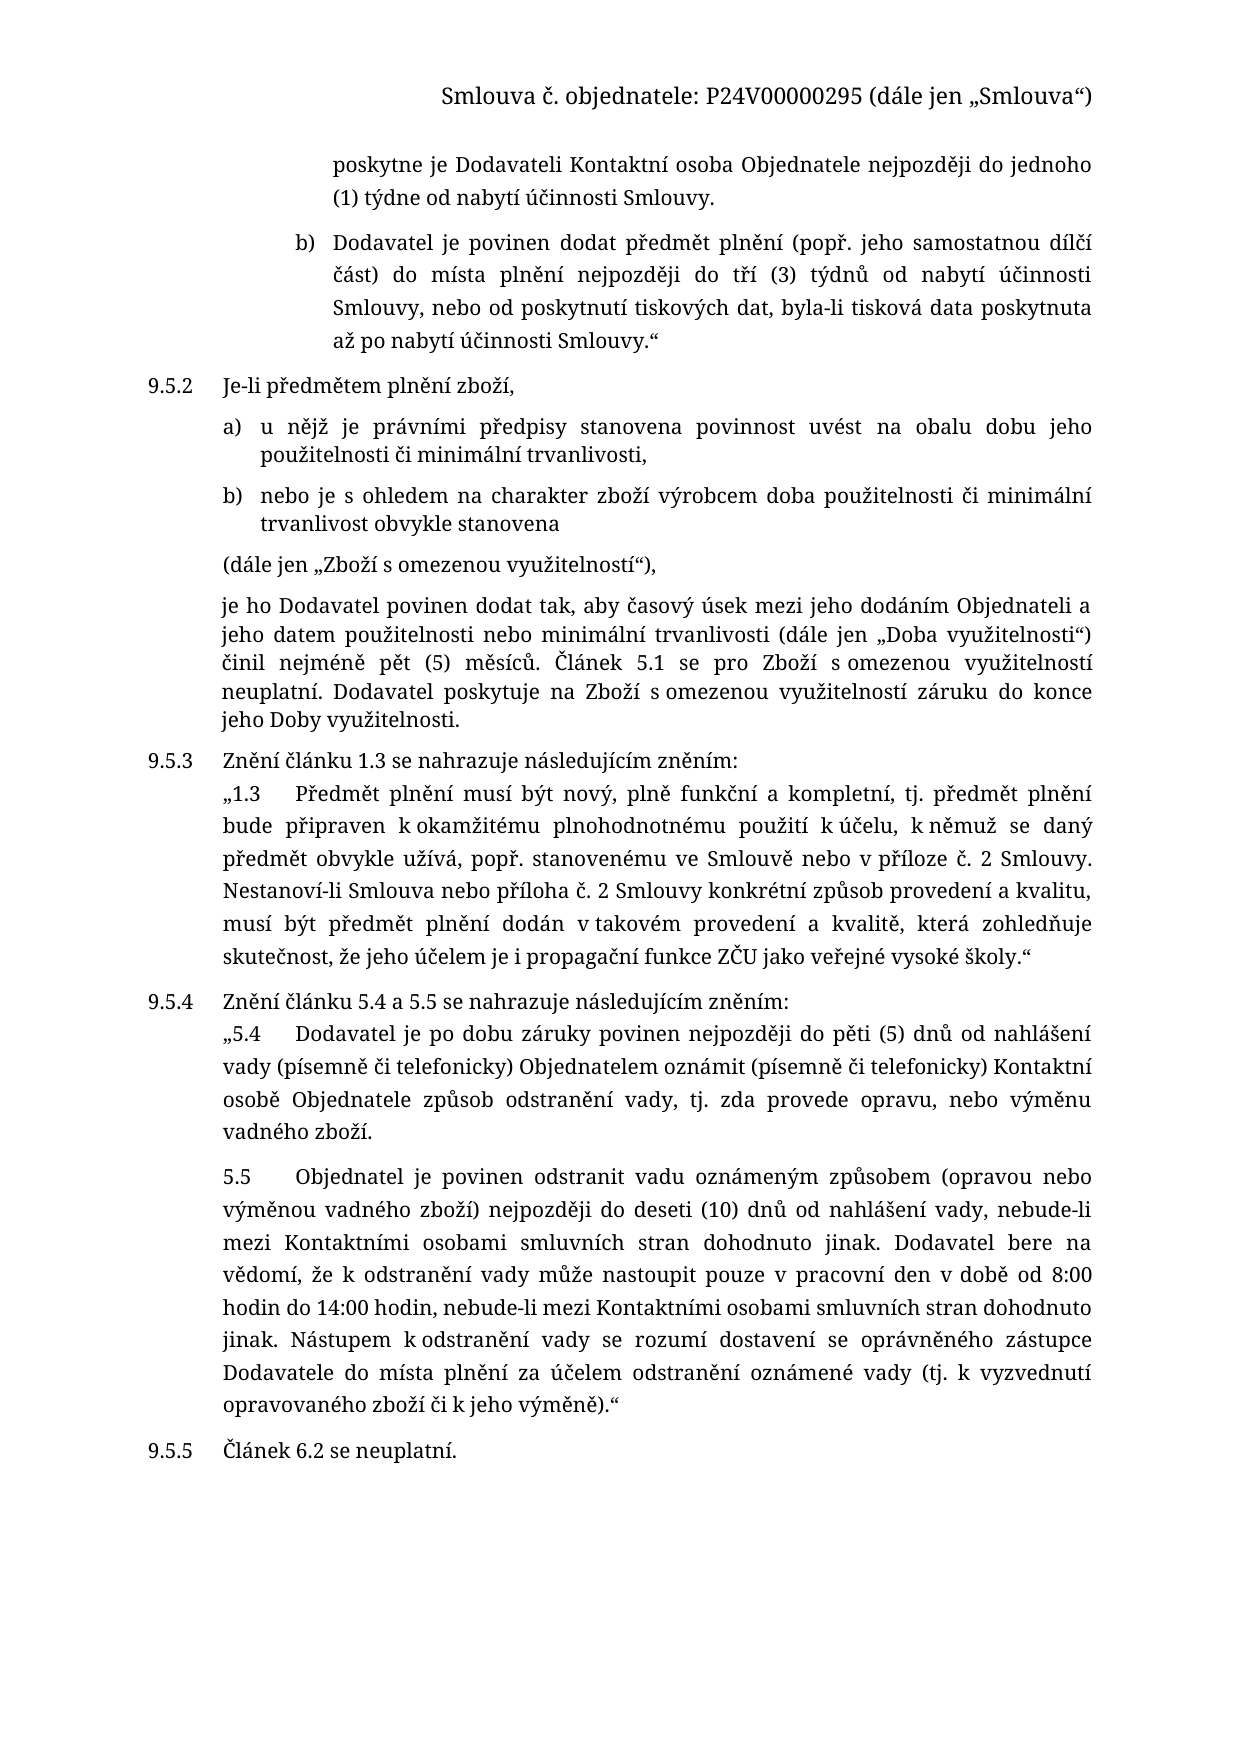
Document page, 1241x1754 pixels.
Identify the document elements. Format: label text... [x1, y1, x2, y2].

list nebo je s ohledem na charakter zboží výrobcem doba použitelnosti či minimální trvanlivost obvykle stanovena [223, 481, 1093, 538]
list „1.3 Předmět plnění musí být nový, plně funkční a kompletní, tj. předmět plnění bude připraven k okamžitému plnohodnotnému použití k účelu, k němuž se daný předmět obvykle užívá, popř. stanovenému ve Smlouvě nebo v příloze č. 2 Smlouvy. Nestanoví-li Smlouva nebo příloha č. 2 Smlouvy konkrétní způsob provedení a kvalitu, musí být předmět plnění dodán v takovém provedení a kvalitě, která zohledňuje skutečnost, že jeho účelem je i propagační funkce ZČU jako veřejné vysoké školy.“ [223, 779, 1093, 970]
text (dále jen „Zboží s omezenou využitelností“), [223, 551, 1093, 579]
list Znění článku 5.4 a 5.5 se nahrazuje následujícím zněním: [148, 987, 1093, 1015]
list Je-li předmětem plnění zboží, [148, 371, 1093, 399]
list Dodavatel je povinen dodat předmět plnění (popř. jeho samostatnou dílčí část) do místa plnění nejpozději do tří (3) týdnů od nabytí účinnosti Smlouvy, nebo od poskytnutí tiskových dat, byla-li tisková data poskytnuta až po nabytí účinnosti Smlouvy.“ [295, 228, 1093, 354]
list „5.4 Dodavatel je po dobu záruky povinen nejpozději do pěti (5) dnů od nahlášení vady (písemně či telefonicky) Objednatelem oznámit (písemně či telefonicky) Kontaktní osobě Objednatele způsob odstranění vady, tj. zda provede opravu, nebo výměnu vadného zboží. [223, 1019, 1093, 1146]
list 5.5 Objednatel je povinen odstranit vadu oznámeným způsobem (opravou nebo výměnou vadného zboží) nejpozději do deseti (10) dnů od nahlášení vady, nebude-li mezi Kontaktními osobami smluvních stran dohodnuto jinak. Dodavatel bere na vědomí, že k odstranění vady může nastoupit pouze v pracovní den v době od 8:00 hodin do 14:00 hodin, nebude-li mezi Kontaktními osobami smluvních stran dohodnuto jinak. Nástupem k odstranění vady se rozumí dostavení se oprávněného zástupce Dodavatele do místa plnění za účelem odstranění oznámené vady (tj. k vyzvednutí opravovaného zboží či k jeho výměně).“ [223, 1162, 1093, 1419]
text je ho Dodavatel povinen dodat tak, aby časový úsek mezi jeho dodáním Objednateli a jeho datem použitelnosti nebo minimální trvanlivosti (dále jen „Doba využitelnosti“) činil nejméně pět (5) měsíců. Článek 5.1 se pro Zboží s omezenou využitelností neuplatní. Dodavatel poskytuje na Zboží s omezenou využitelností záruku do konce jeho Doby využitelnosti. [221, 591, 1093, 734]
list Znění článku 1.3 se nahrazuje následujícím zněním: [148, 746, 1093, 774]
list u nějž je právními předpisy stanovena povinnost uvést na obalu dobu jeho použitelnosti či minimální trvanlivosti, [223, 412, 1093, 469]
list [295, 150, 1093, 211]
list Článek 6.2 se neuplatní. [148, 1436, 1093, 1464]
